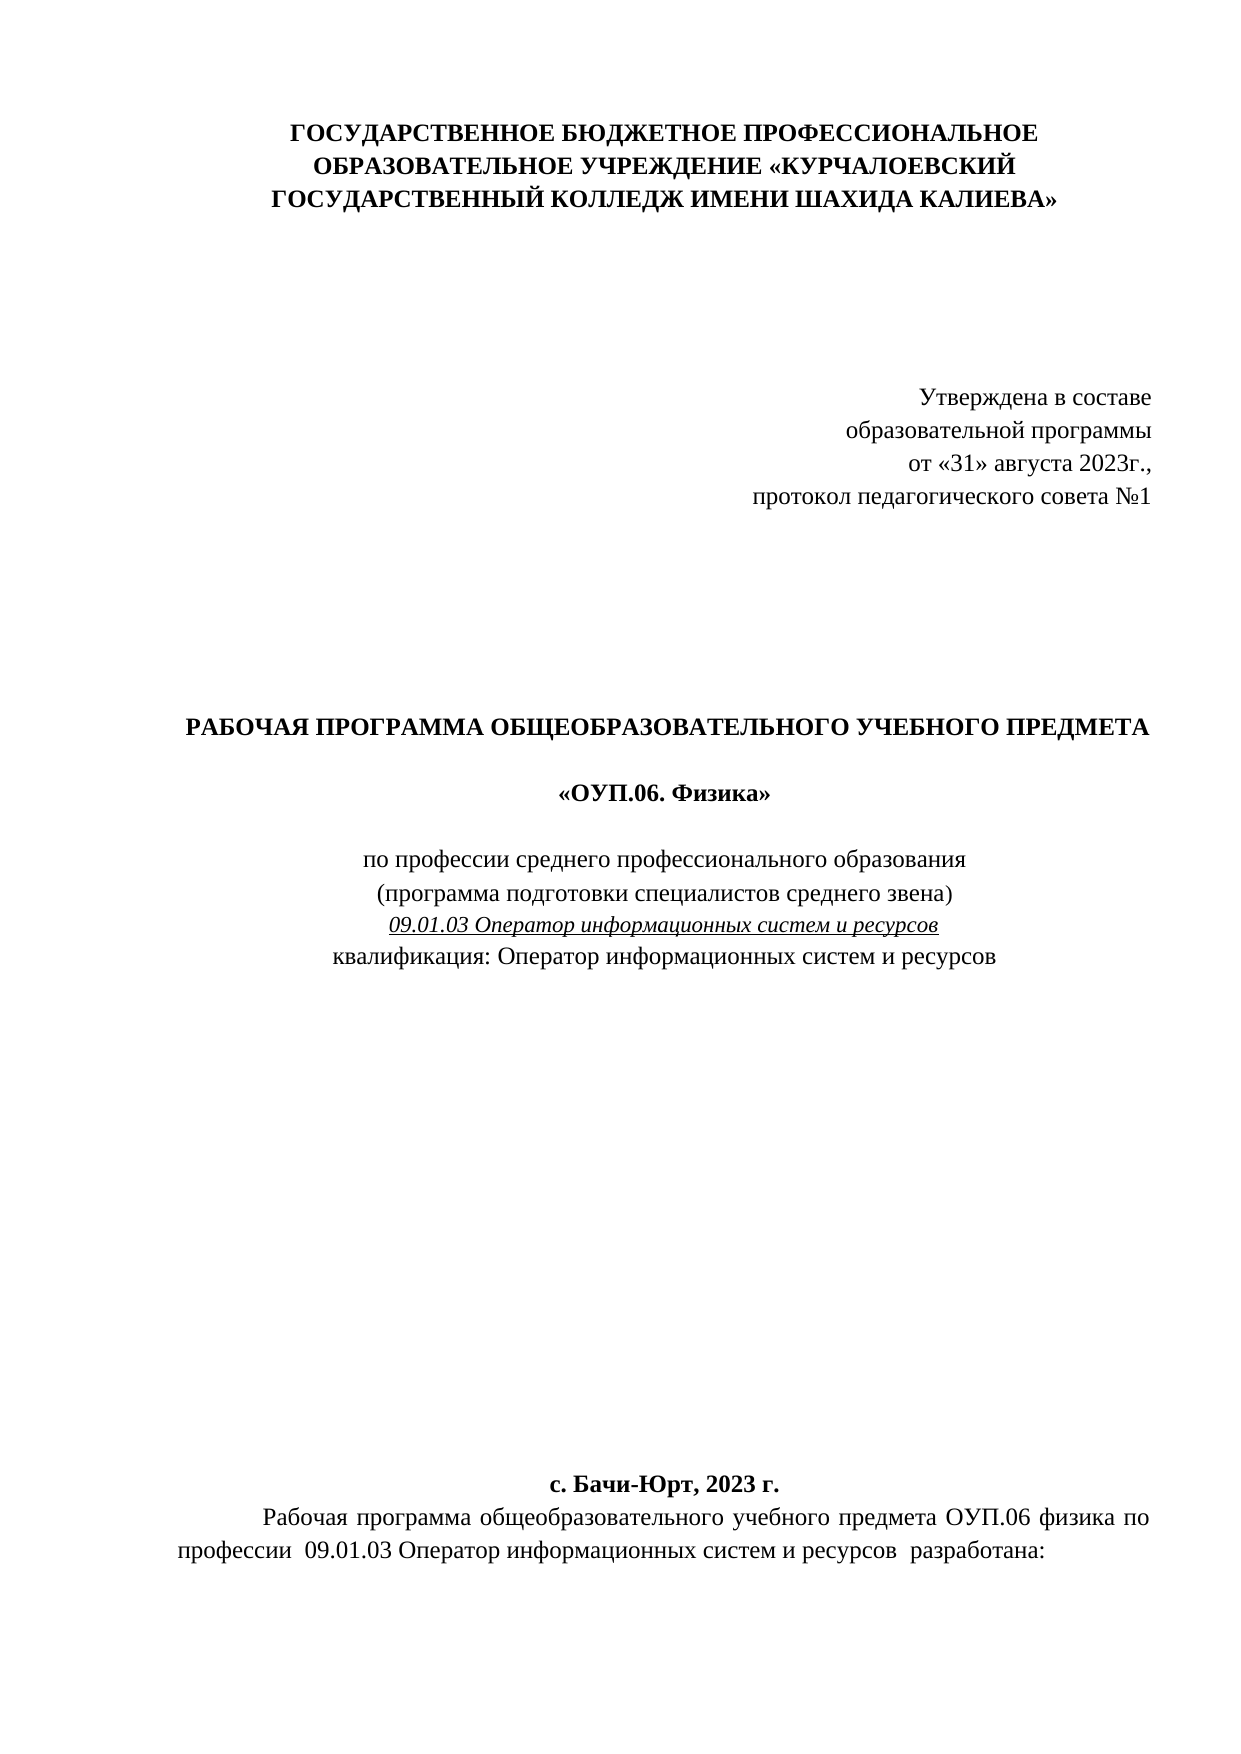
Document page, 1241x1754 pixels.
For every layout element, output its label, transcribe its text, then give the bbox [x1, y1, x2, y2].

text ГОСУДАРСТВЕННОЕ БЮДЖЕТНОЕ ПРОФЕССИОНАЛЬНОЕ ОБРАЗОВАТЕЛЬНОЕ УЧРЕЖДЕНИЕ «КУРЧАЛОЕВСКИЙ ГОСУДАРСТВЕННЫЙ КОЛЛЕДЖ ИМЕНИ ШАХИДА КАЛИЕВА» [177, 118, 1152, 213]
text (программа подготовки специалистов среднего звена) [177, 878, 1152, 906]
text от «31» августа 2023г., [177, 448, 1152, 477]
text по профессии среднего профессионального образования [177, 844, 1152, 873]
text протокол педагогического совета №1 [177, 481, 1152, 510]
text Утверждена в составе [177, 382, 1152, 411]
text квалификация: Оператор информационных систем и ресурсов [177, 941, 1152, 969]
text образовательной программы [177, 415, 1152, 444]
text РАБОЧАЯ ПРОГРАММА ОБЩЕОБРАЗОВАТЕЛЬНОГО УЧЕБНОГО ПРЕДМЕТА [177, 712, 1152, 741]
text «ОУП.06. Физика» [177, 778, 1152, 807]
text с. Бачи-Юрт, 2023 г. [177, 1469, 1152, 1498]
text 09.01.03 Оператор информационных систем и ресурсов [177, 911, 1152, 937]
text Рабочая программа общеобразовательного учебного предмета ОУП.06 физика по профессии 09.01.03 Оператор информационных систем и ресурсов разработана: [177, 1502, 1152, 1564]
